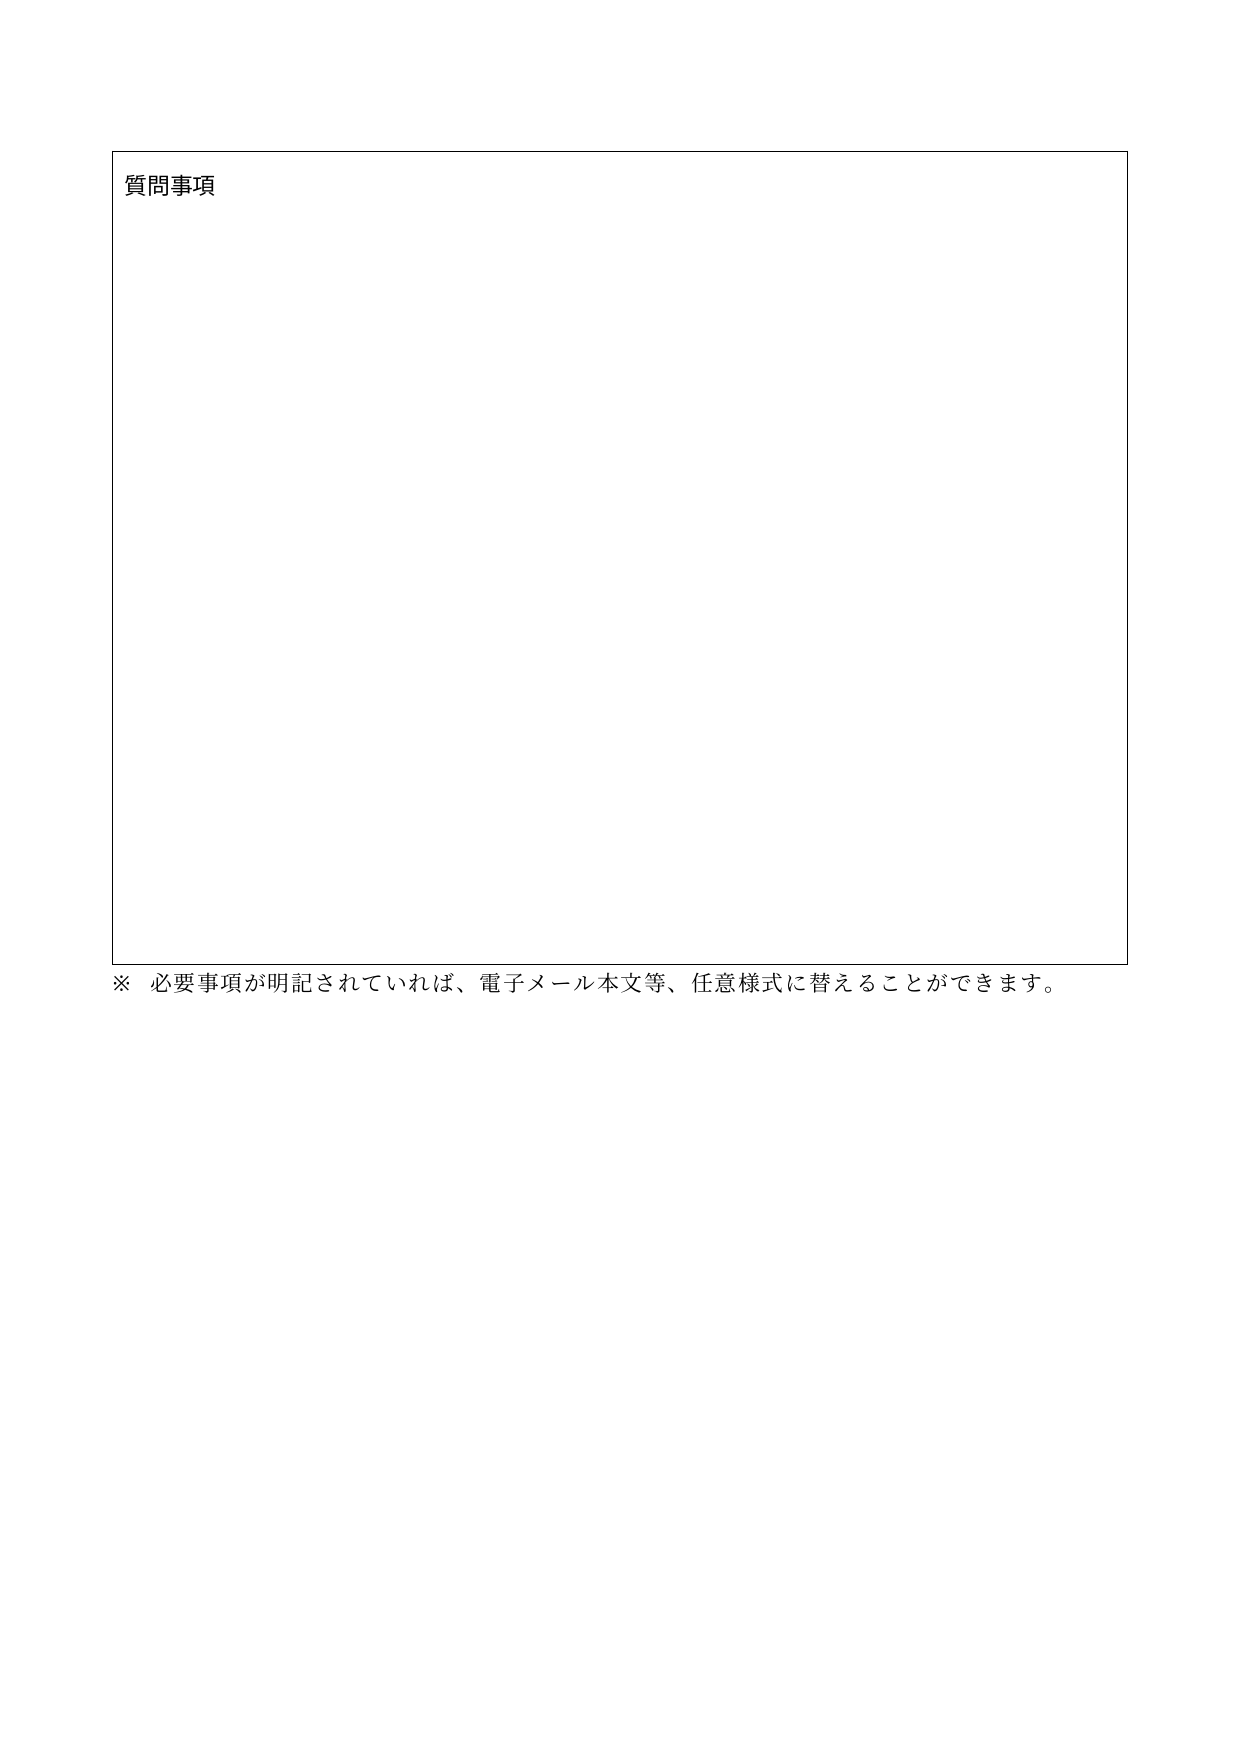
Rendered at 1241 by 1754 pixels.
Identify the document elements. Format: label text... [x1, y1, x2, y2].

table_cell 質問事項 [113, 152, 1127, 964]
list 必要事項が明記されていれば、電子メール本文等、任意様式に替えることができます。 [112, 965, 1128, 998]
